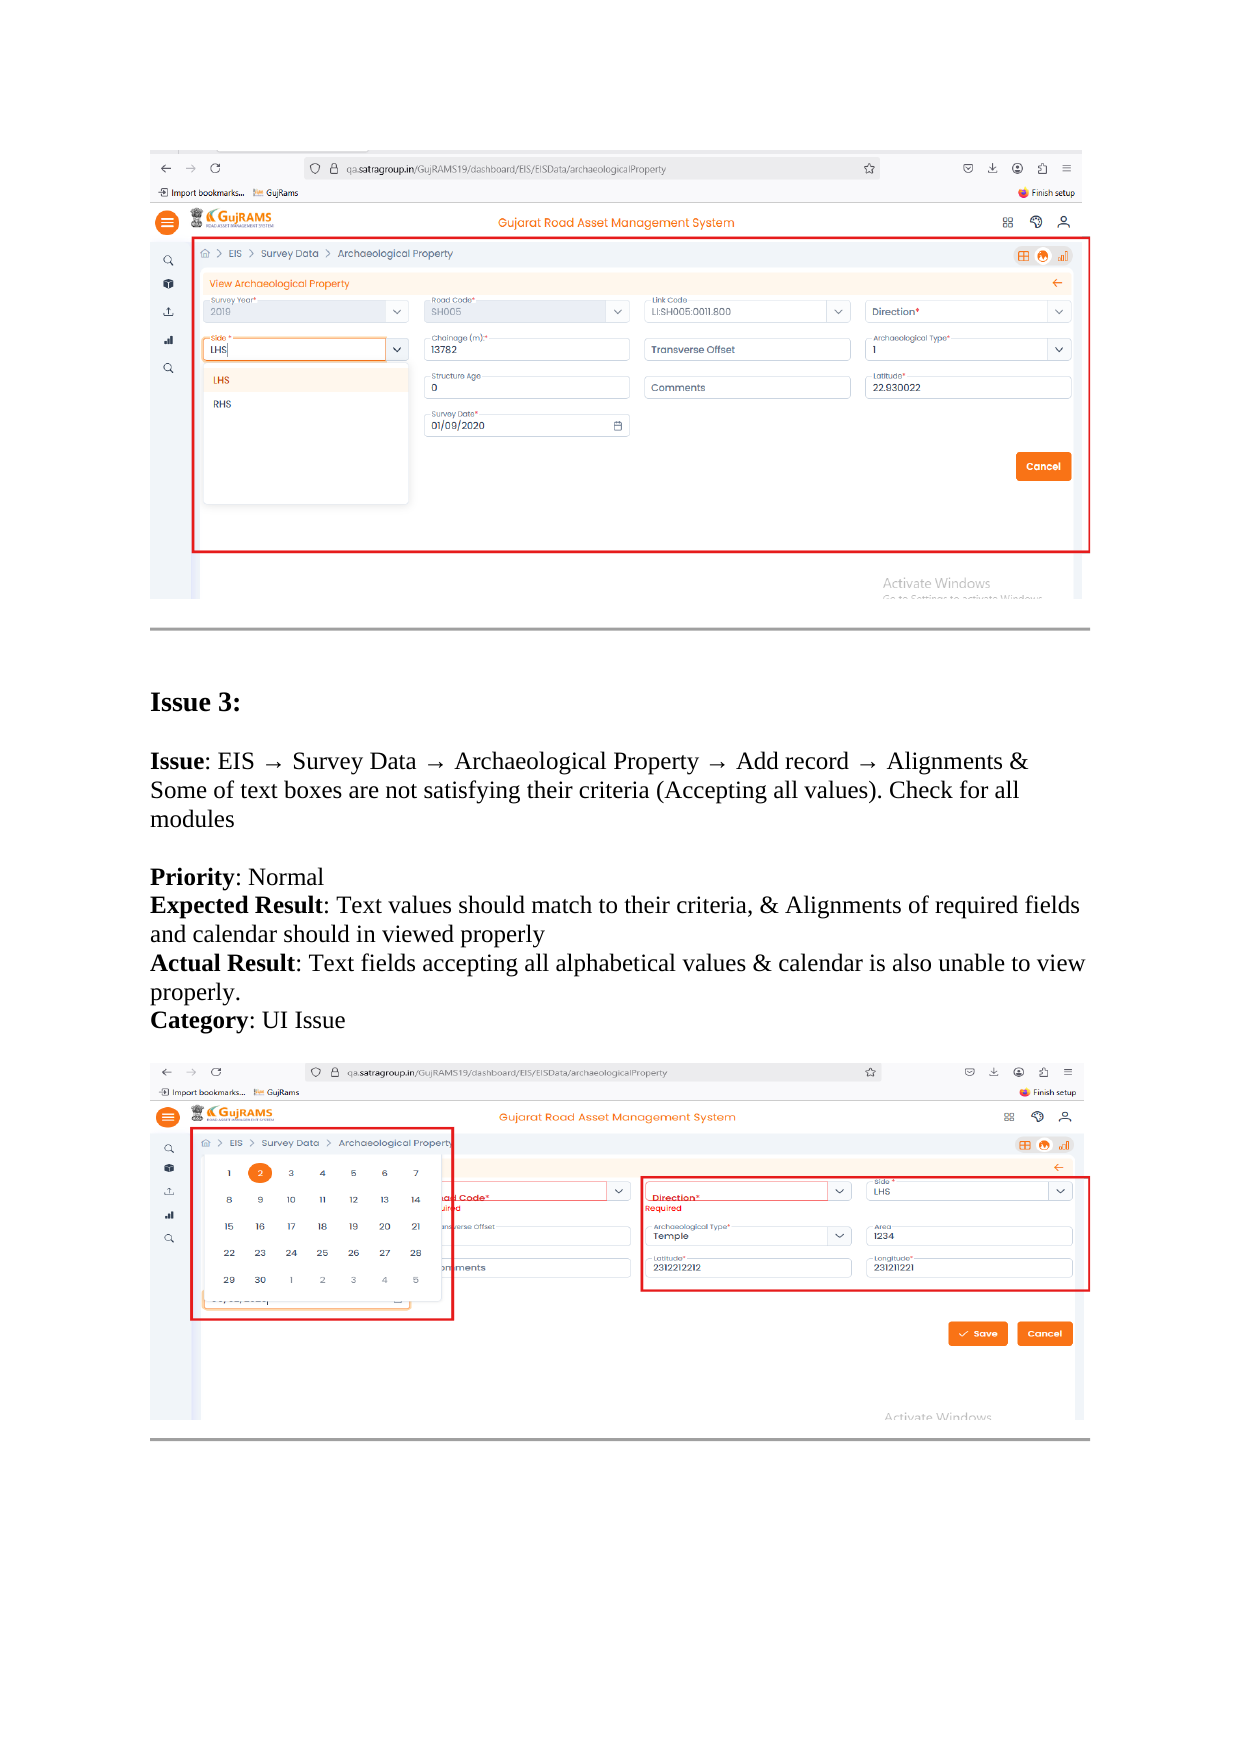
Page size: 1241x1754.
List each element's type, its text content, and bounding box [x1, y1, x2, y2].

picture [150, 1063, 1091, 1420]
text Issue: EIS → Survey Data → Archaeological Property → Add record → Alignments & Some of text boxes are not satisfying their criteria (Accepting all values). Check for all modules [150, 746, 1090, 833]
picture [150, 150, 1091, 599]
text Issue 3: [150, 685, 1090, 717]
text Priority: Normal Expected Result: Text values should match to their criteria, & Alignments of required fields and calendar should in viewed properly Actual Result: Text fields accepting all alphabetical values & calendar is also unable to view properly. Category: UI Issue [150, 862, 1090, 1034]
